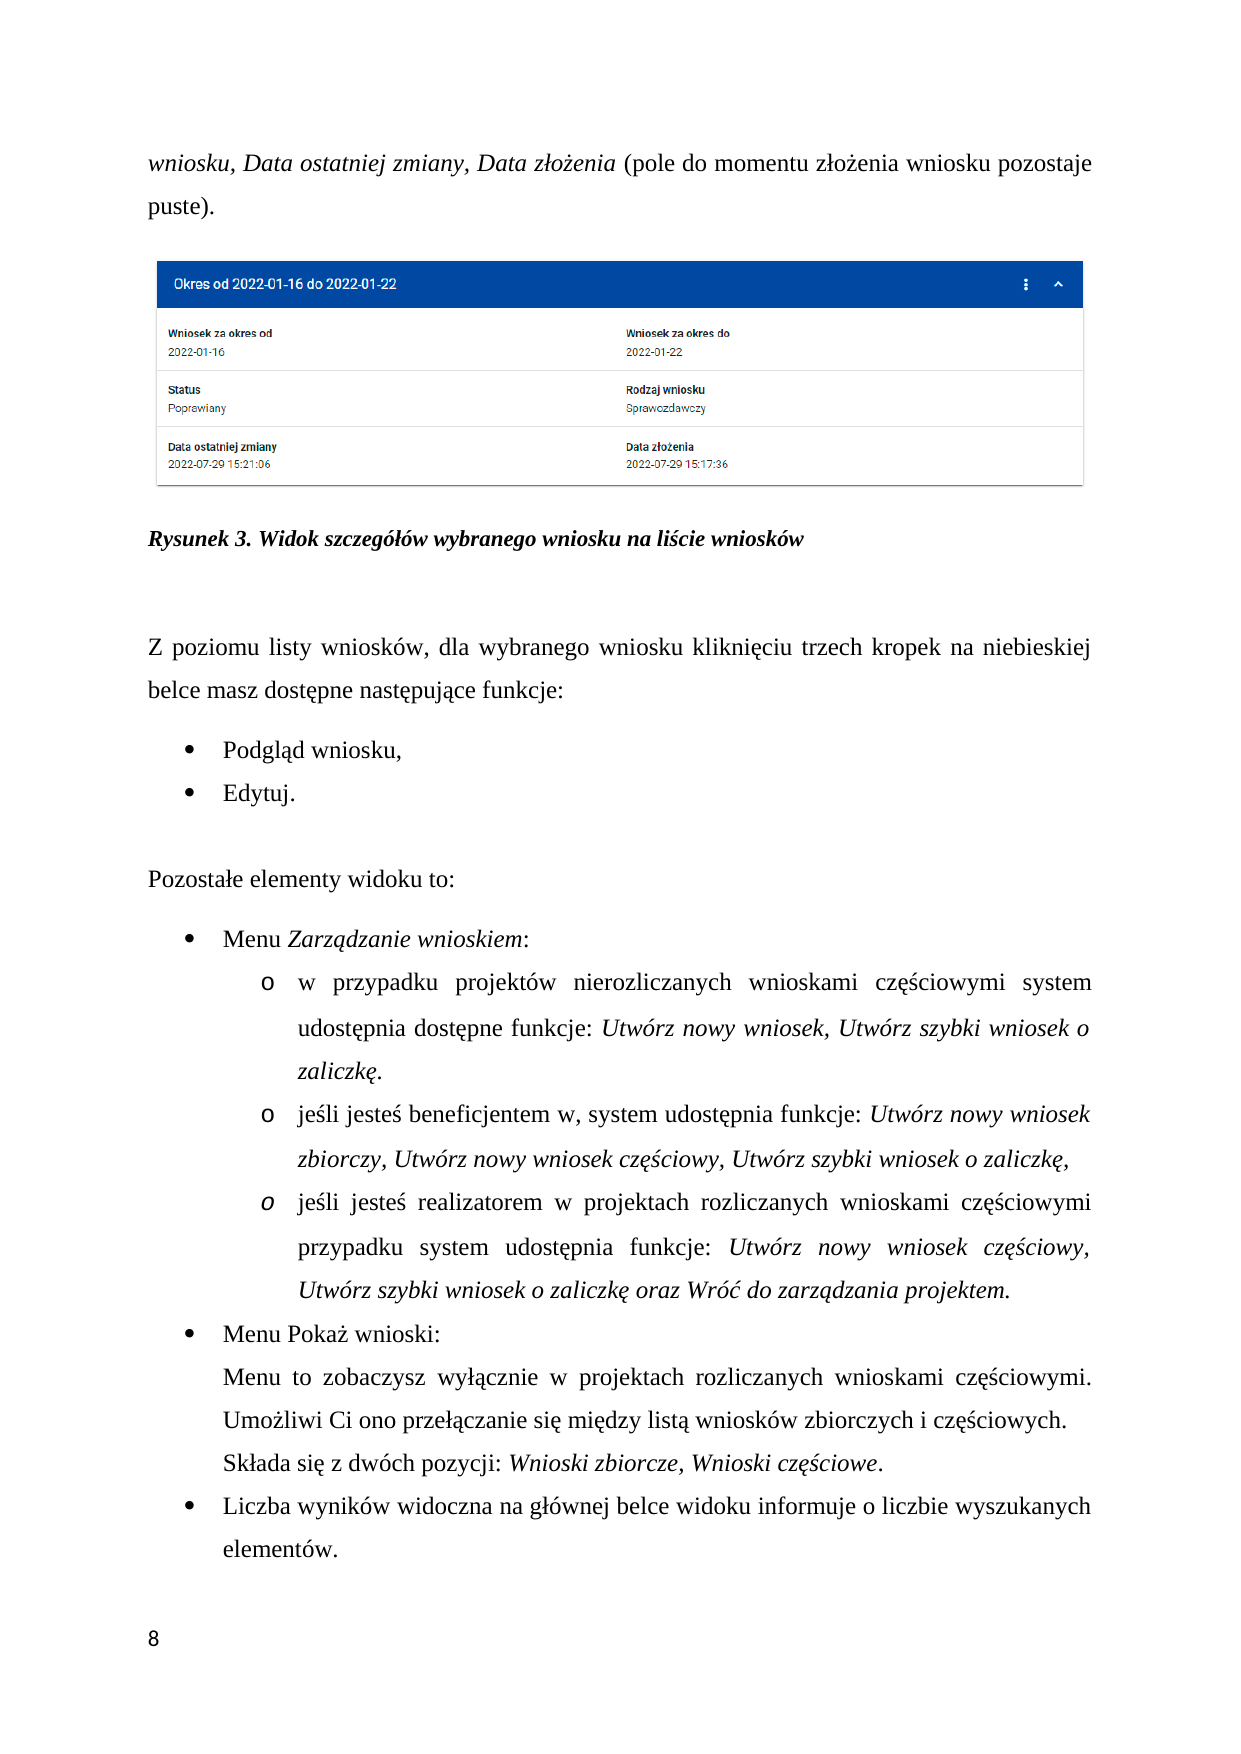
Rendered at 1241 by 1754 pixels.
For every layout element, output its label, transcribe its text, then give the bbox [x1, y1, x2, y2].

list Menu to zobaczysz wyłącznie w projektach rozliczanych wnioskami częściowymi. Umożliwi Ci ono przełączanie się między listą wniosków zbiorczych i częściowych. [223, 1362, 1092, 1434]
list Edytuj. [185, 778, 1092, 807]
list Menu Zarządzanie wnioskiem: [185, 924, 1092, 953]
picture [147, 250, 1093, 495]
list jeśli jesteś realizatorem w projektach rozliczanych wnioskami częściowymi przypadku system udostępnia funkcje: Utwórz nowy wniosek częściowy, Utwórz szybki wniosek o zaliczkę oraz Wróć do zarządzania projektem. [260, 1187, 1092, 1304]
list Menu Pokaż wnioski: [185, 1319, 1092, 1347]
text Z poziomu listy wniosków, dla wybranego wniosku kliknięciu trzech kropek na niebieskiej belce masz dostępne następujące funkcje: [148, 632, 1092, 704]
list Liczba wyników widoczna na głównej belce widoku informuje o liczbie wyszukanych elementów. [185, 1491, 1092, 1563]
list jeśli jesteś beneficjentem w, system udostępnia funkcje: Utwórz nowy wniosek zbiorczy, Utwórz nowy wniosek częściowy, Utwórz szybki wniosek o zaliczkę, [260, 1099, 1092, 1173]
list Podgląd wniosku, [185, 735, 1092, 764]
text Pozostałe elementy widoku to: [148, 864, 1092, 893]
list w przypadku projektów nierozliczanych wnioskami częściowymi system udostępnia dostępne funkcje: Utwórz nowy wniosek, Utwórz szybki wniosek o zaliczkę. [260, 967, 1092, 1084]
text Rysunek 3. Widok szczegółów wybranego wniosku na liście wniosków [148, 525, 1092, 552]
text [148, 148, 1092, 219]
list Składa się z dwóch pozycji: Wnioski zbiorcze, Wnioski częściowe. [223, 1448, 1092, 1477]
